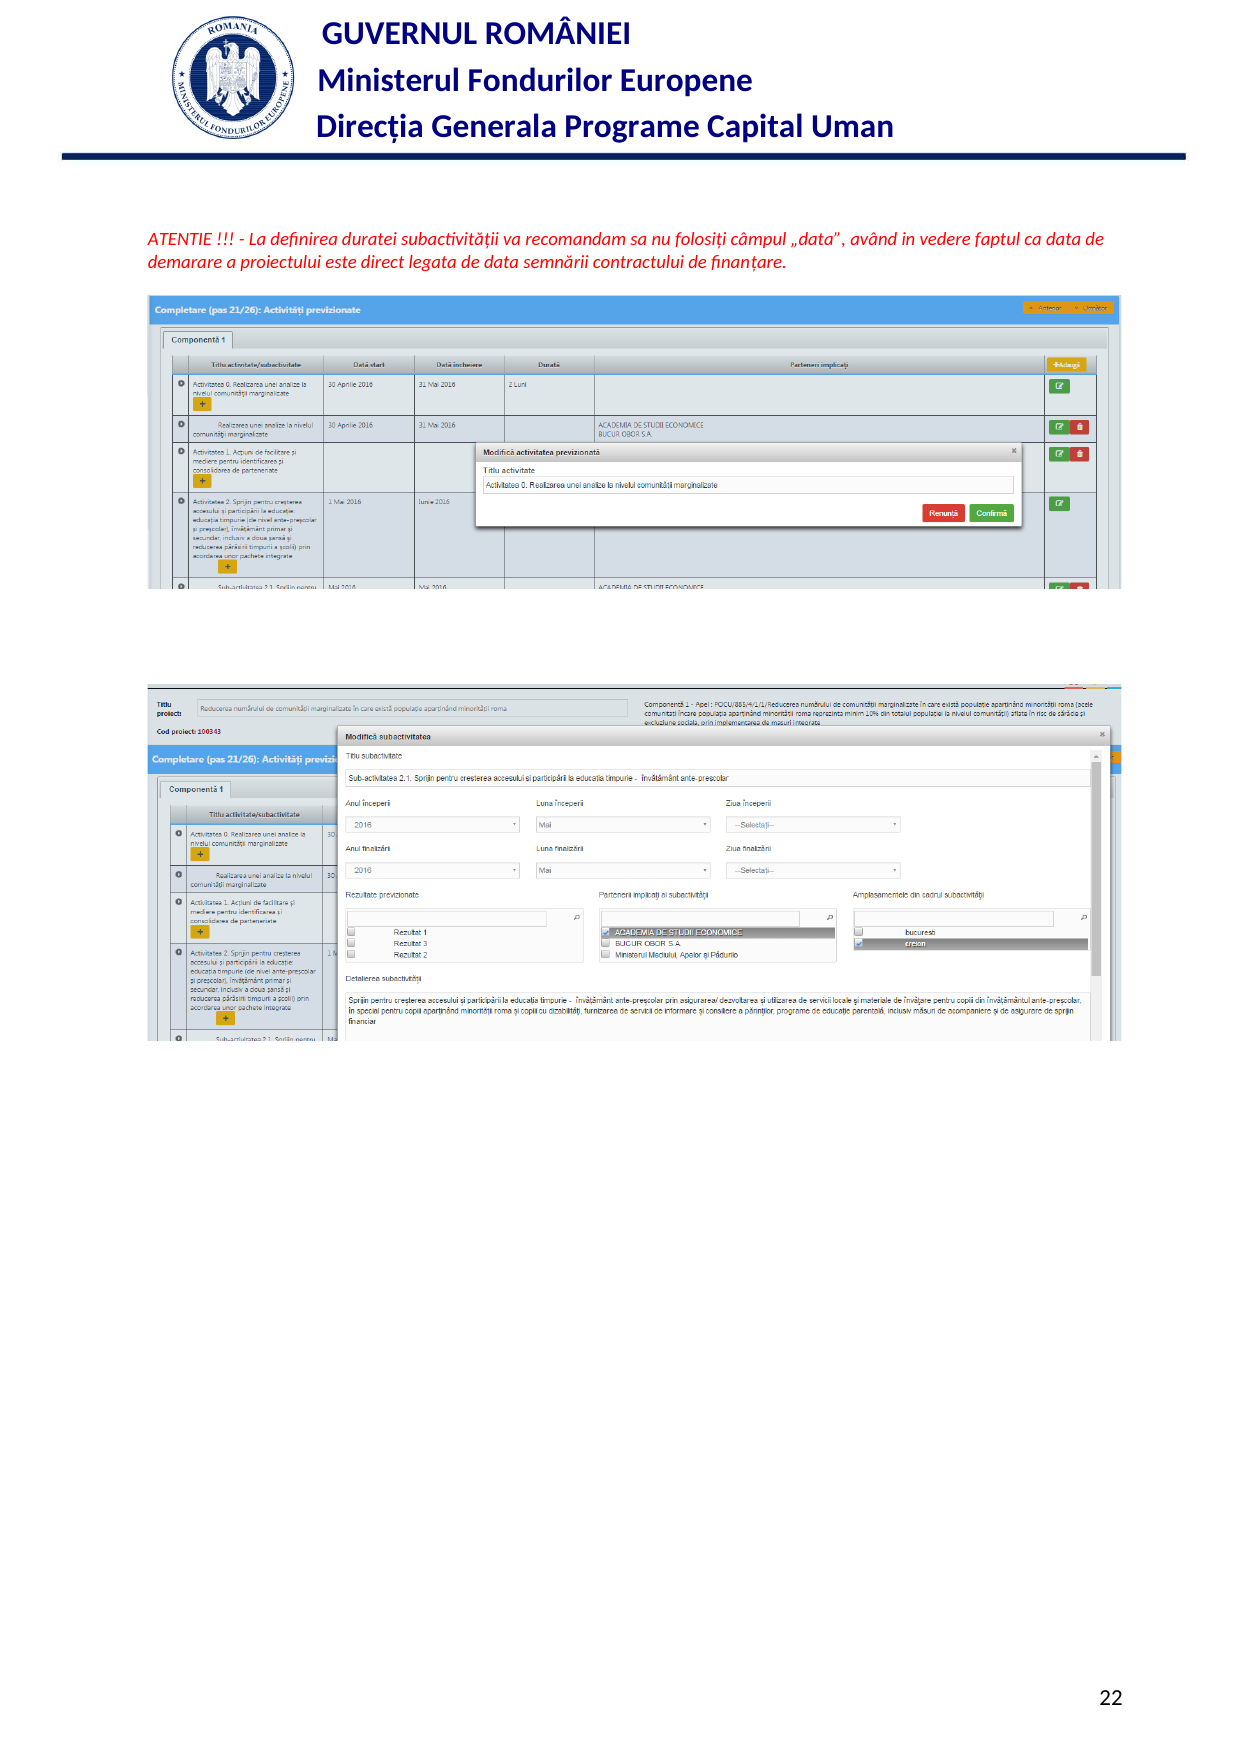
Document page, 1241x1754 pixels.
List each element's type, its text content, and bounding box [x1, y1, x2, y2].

picture [147, 684, 1122, 1041]
picture [171, 13, 296, 141]
text ATENTIE !!! - La definirea duratei subactivității va recomandam sa nu folosiți câmpul „data”, având in vedere faptul ca data de demarare a proiectului este direct legata de data semnării contractului de finanţare. [148, 227, 1122, 273]
picture [147, 295, 1122, 589]
picture [31, 145, 1210, 173]
